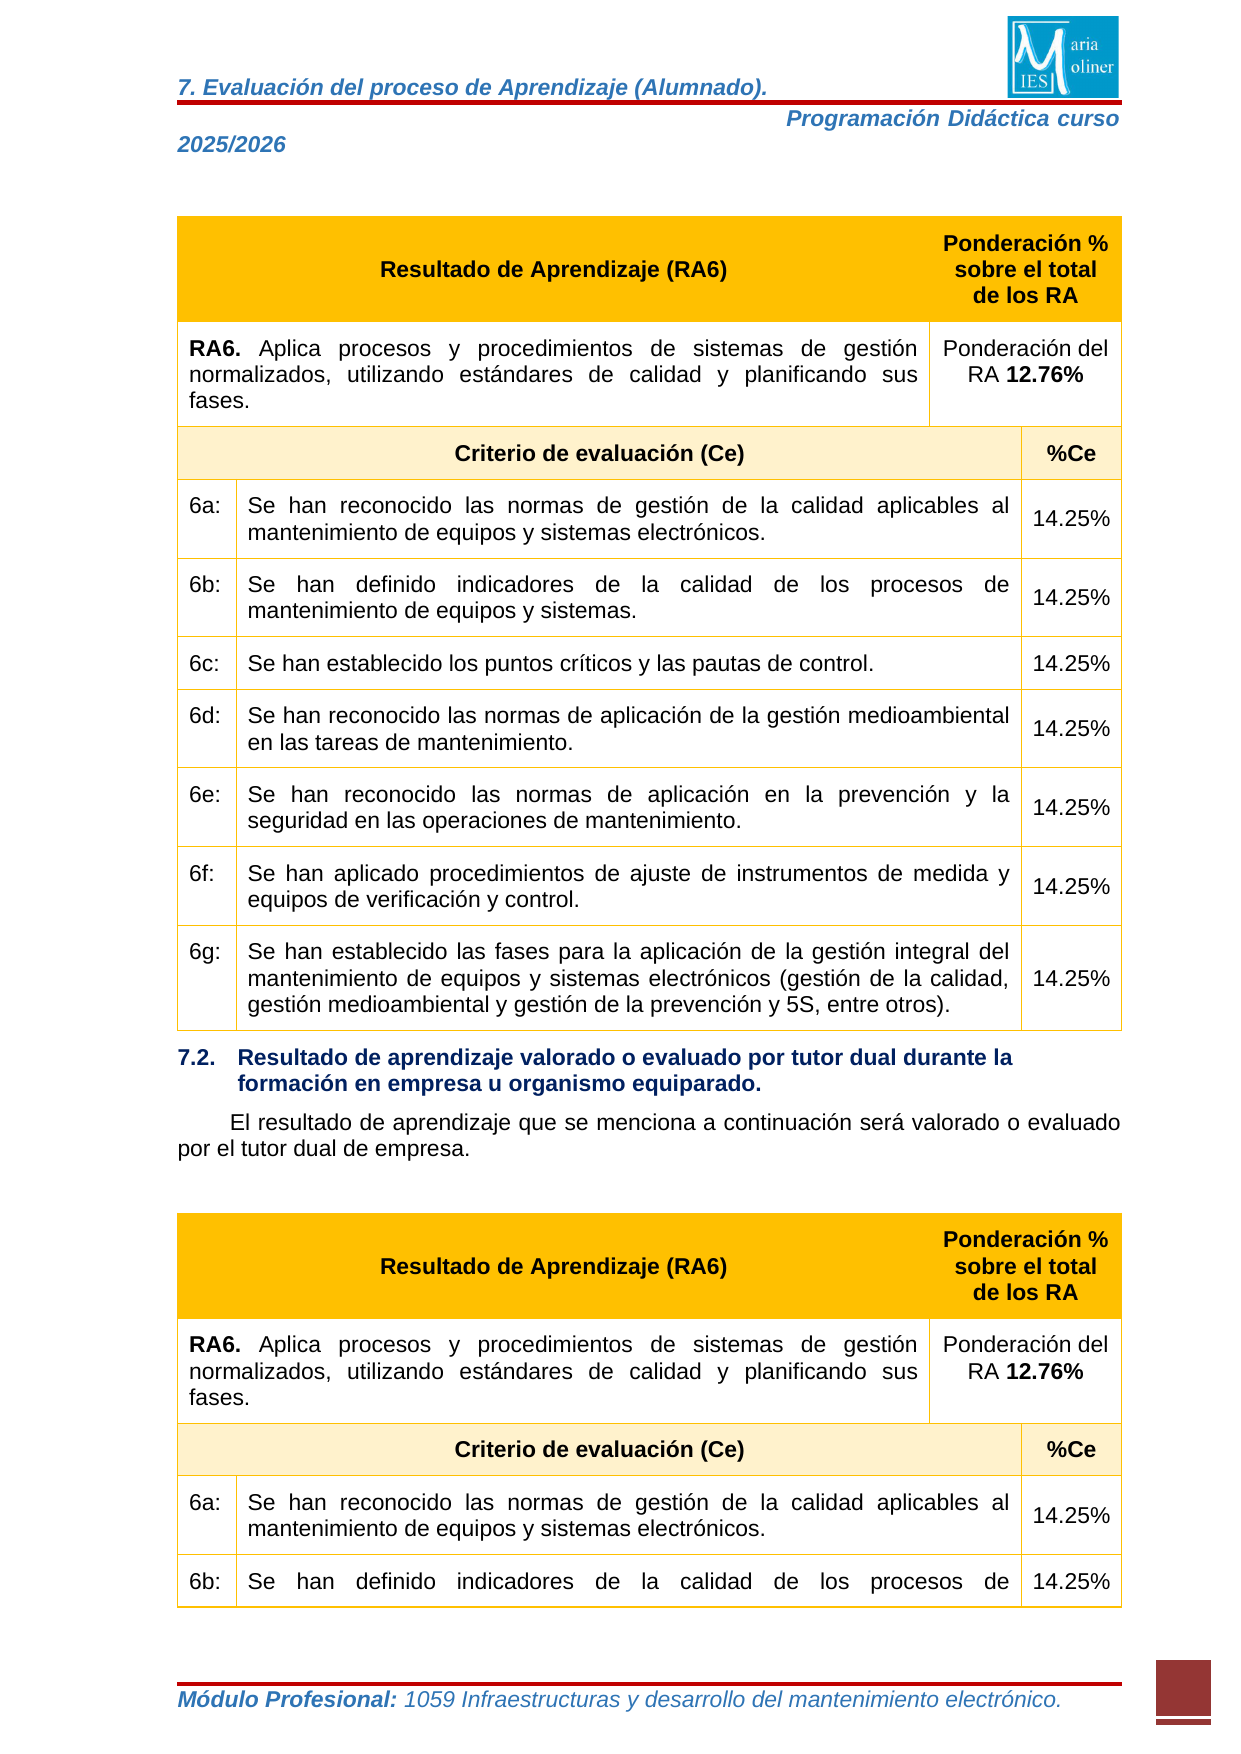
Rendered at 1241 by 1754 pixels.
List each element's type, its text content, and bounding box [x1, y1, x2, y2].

table_cell Criterio de evaluación (Ce) [178, 1424, 1021, 1475]
subtitle Resultado de aprendizaje valorado o evaluado por tutor dual durante la formación en empresa u organismo equiparado. [177, 1043, 1122, 1096]
table_cell RA6. Aplica procesos y procedimientos de sistemas de gestión normalizados, utilizando estándares de calidad y planificando sus fases. [178, 1319, 929, 1423]
table_cell Ponderación del RA 12.76% [930, 322, 1121, 426]
table_cell 6a: [178, 1476, 236, 1554]
text El resultado de aprendizaje que se menciona a continuación será valorado o evaluado por el tutor dual de empresa. [177, 1109, 1122, 1161]
table_cell 14.25% [1022, 847, 1121, 925]
table_cell 14.25% [1022, 559, 1121, 636]
table_cell RA6. Aplica procesos y procedimientos de sistemas de gestión normalizados, utilizando estándares de calidad y planificando sus fases. [178, 322, 929, 426]
table_cell 6b: [178, 1555, 236, 1606]
picture [1013, 22, 1070, 95]
table_cell 6a: [178, 480, 236, 557]
table_cell 14.25% [1022, 690, 1121, 767]
table_cell 14.25% [1022, 480, 1121, 557]
table_cell 6e: [178, 768, 236, 846]
table_cell 14.25% [1022, 1555, 1121, 1606]
table_cell 6b: [178, 559, 236, 636]
table_cell 6f: [178, 847, 236, 925]
table_cell %Ce [1022, 427, 1121, 479]
table_cell Criterio de evaluación (Ce) [178, 427, 1021, 479]
table_cell Se han establecido los puntos críticos y las pautas de control. [237, 637, 1021, 688]
table_cell Se han definido indicadores de la calidad de los procesos de mantenimiento de equipos y sistemas. [237, 1555, 1021, 1606]
table_cell Se han reconocido las normas de aplicación de la gestión medioambiental en las tareas de mantenimiento. [237, 690, 1021, 767]
table_header Resultado de Aprendizaje (RA6) [178, 1214, 929, 1318]
table_cell Se han establecido las fases para la aplicación de la gestión integral del mantenimiento de equipos y sistemas electrónicos (gestión de la calidad, gestión medioambiental y gestión de la prevención y 5S, entre otros). [237, 926, 1021, 1030]
table_header Resultado de Aprendizaje (RA6) [178, 217, 929, 321]
table_cell Ponderación del RA 12.76% [930, 1319, 1121, 1423]
table_cell 14.25% [1022, 926, 1121, 1030]
table_cell Se han reconocido las normas de aplicación en la prevención y la seguridad en las operaciones de mantenimiento. [237, 768, 1021, 846]
table_cell Se han reconocido las normas de gestión de la calidad aplicables al mantenimiento de equipos y sistemas electrónicos. [237, 1476, 1021, 1554]
table_cell 14.25% [1022, 1476, 1121, 1554]
table_cell 14.25% [1022, 768, 1121, 846]
table_cell %Ce [1022, 1424, 1121, 1475]
table_cell 14.25% [1022, 637, 1121, 688]
table_cell 6d: [178, 690, 236, 767]
picture [1087, 43, 1097, 50]
picture [1092, 65, 1098, 72]
picture [1072, 42, 1078, 49]
table_cell Se han definido indicadores de la calidad de los procesos de mantenimiento de equipos y sistemas. [237, 559, 1021, 636]
table_cell Se han reconocido las normas de gestión de la calidad aplicables al mantenimiento de equipos y sistemas electrónicos. [237, 480, 1021, 557]
table_header Ponderación % sobre el total de los RA [930, 217, 1121, 321]
table_cell 6c: [178, 637, 236, 688]
table_cell Se han aplicado procedimientos de ajuste de instrumentos de medida y equipos de verificación y control. [237, 847, 1021, 925]
table_header Ponderación % sobre el total de los RA [930, 1214, 1121, 1318]
table_cell 6g: [178, 926, 236, 1030]
